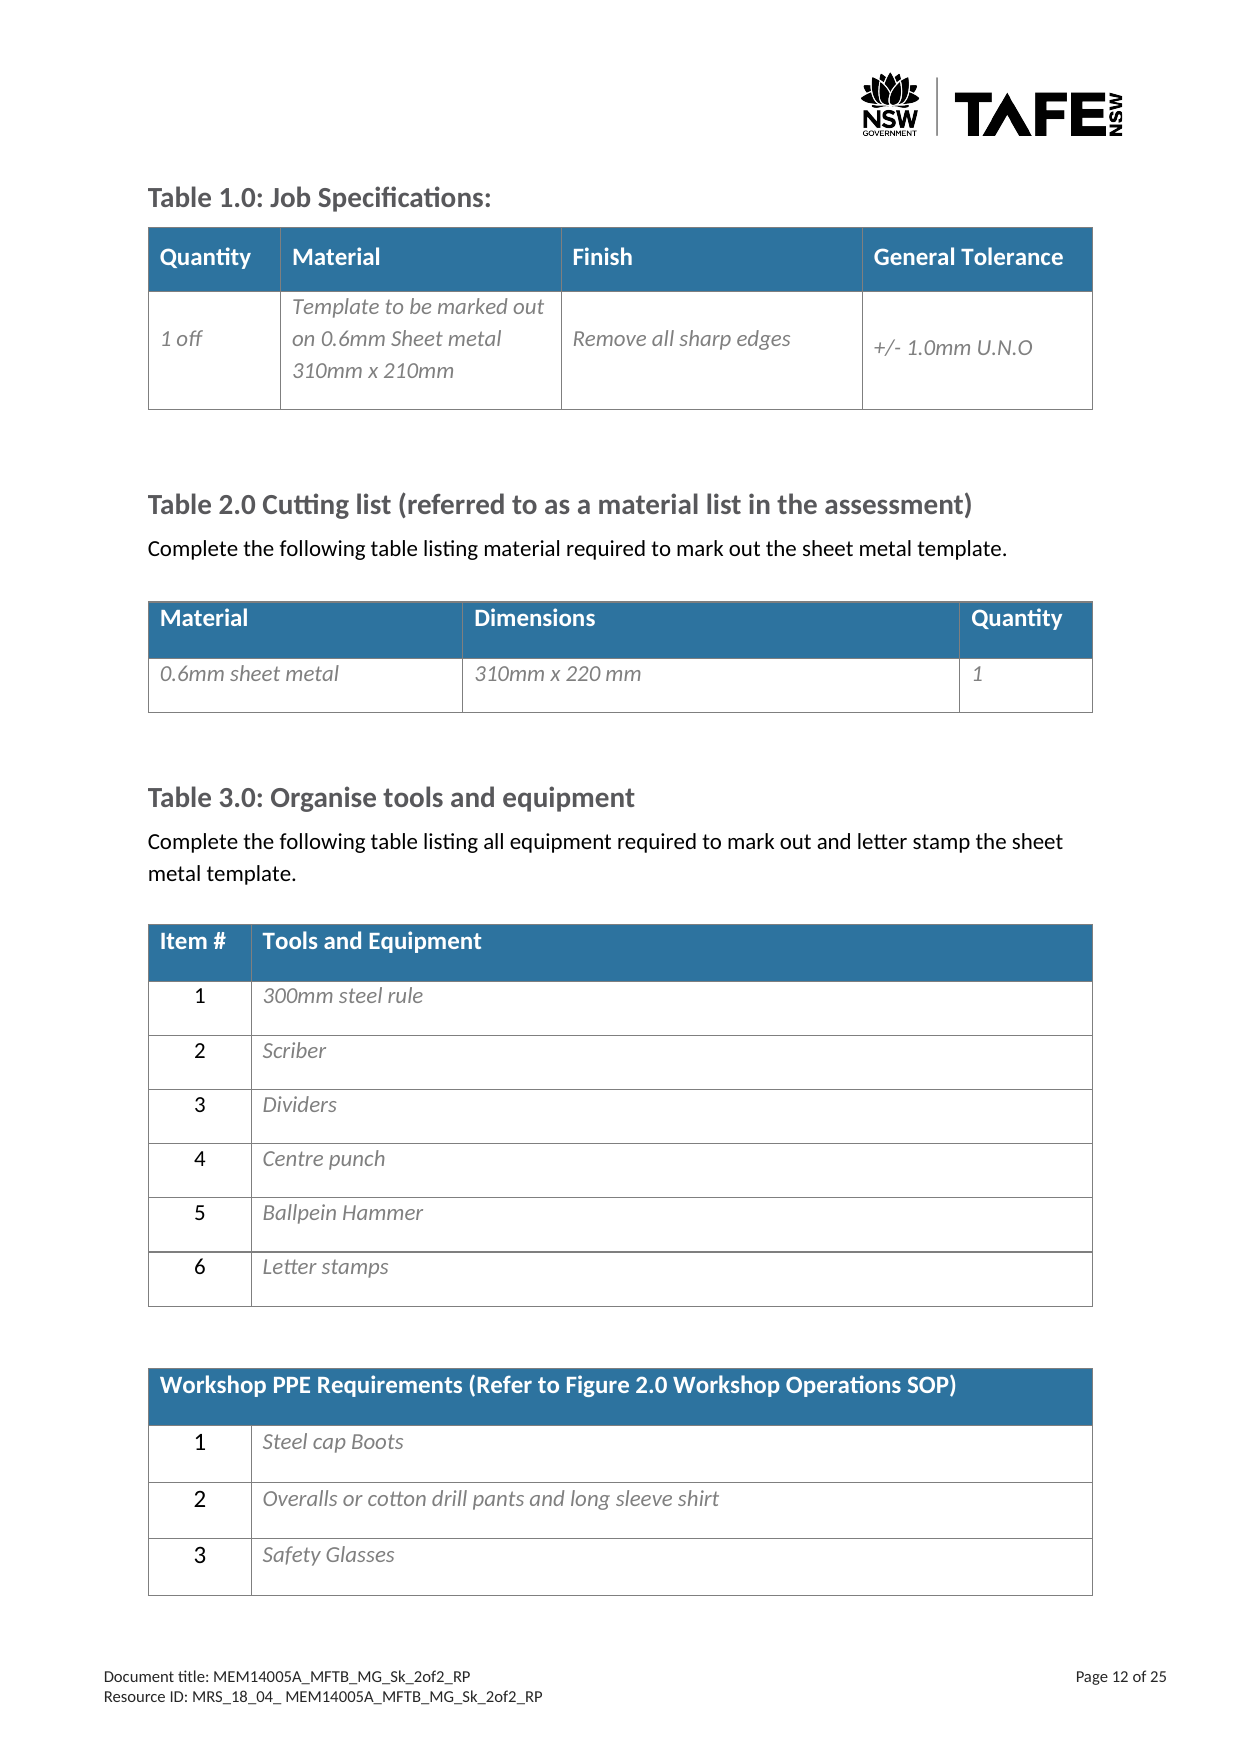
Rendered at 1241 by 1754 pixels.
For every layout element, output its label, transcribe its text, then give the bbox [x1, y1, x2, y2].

text Complete the following table listing all equipment required to mark out and letter stamp the sheet metal template. [148, 827, 1092, 887]
table_header Finish [562, 228, 862, 291]
table_cell Dividers [252, 1090, 1092, 1143]
table_cell Template to be marked out on 0.6mm Sheet metal 310mm x 210mm [281, 292, 561, 409]
table_header Material [281, 228, 561, 291]
table_header Quantity [149, 228, 280, 291]
table_cell Scriber [252, 1036, 1092, 1089]
table_cell 3 [149, 1539, 251, 1595]
table_cell Safety Glasses [252, 1539, 1092, 1595]
table_header Material [149, 603, 462, 658]
table_cell 5 [149, 1198, 251, 1251]
table_cell Letter stamps [252, 1253, 1092, 1306]
table_header Workshop PPE Requirements (Refer to Figure 2.0 Workshop Operations SOP) [149, 1369, 1092, 1425]
table_header Quantity [960, 603, 1092, 658]
table_cell Ballpein Hammer [252, 1198, 1092, 1251]
table_cell Steel cap Boots [252, 1426, 1092, 1482]
table_header Tools and Equipment [252, 925, 1092, 981]
subtitle Table 2.0 Cutting list (referred to as a material list in the assessment) [148, 486, 1092, 522]
table_cell 1 [149, 1426, 251, 1482]
table_cell 2 [149, 1483, 251, 1538]
subtitle Table 3.0: Organise tools and equipment [148, 779, 1092, 815]
table_header Dimensions [463, 603, 959, 658]
text Complete the following table listing material required to mark out the sheet metal template. [148, 534, 1092, 562]
table_cell 1 [960, 659, 1092, 712]
table_cell 6 [149, 1253, 251, 1306]
table_cell 300mm steel rule [252, 982, 1092, 1035]
table_cell Remove all sharp edges [562, 292, 862, 409]
table_cell 1 off [149, 292, 280, 409]
table_header Item # [149, 925, 251, 981]
table_cell +/- 1.0mm U.N.O [863, 292, 1092, 409]
table_cell 310mm x 220 mm [463, 659, 959, 712]
subtitle Table 1.0: Job Specifications: [148, 179, 1092, 215]
table_cell 0.6mm sheet metal [149, 659, 462, 712]
table_cell 3 [149, 1090, 251, 1143]
table_cell Centre punch [252, 1144, 1092, 1197]
table_header General Tolerance [863, 228, 1092, 291]
table_cell 1 [149, 982, 251, 1035]
picture [861, 71, 1123, 137]
table_cell 2 [149, 1036, 251, 1089]
table_cell 4 [149, 1144, 251, 1197]
table_cell Overalls or cotton drill pants and long sleeve shirt [252, 1483, 1092, 1538]
